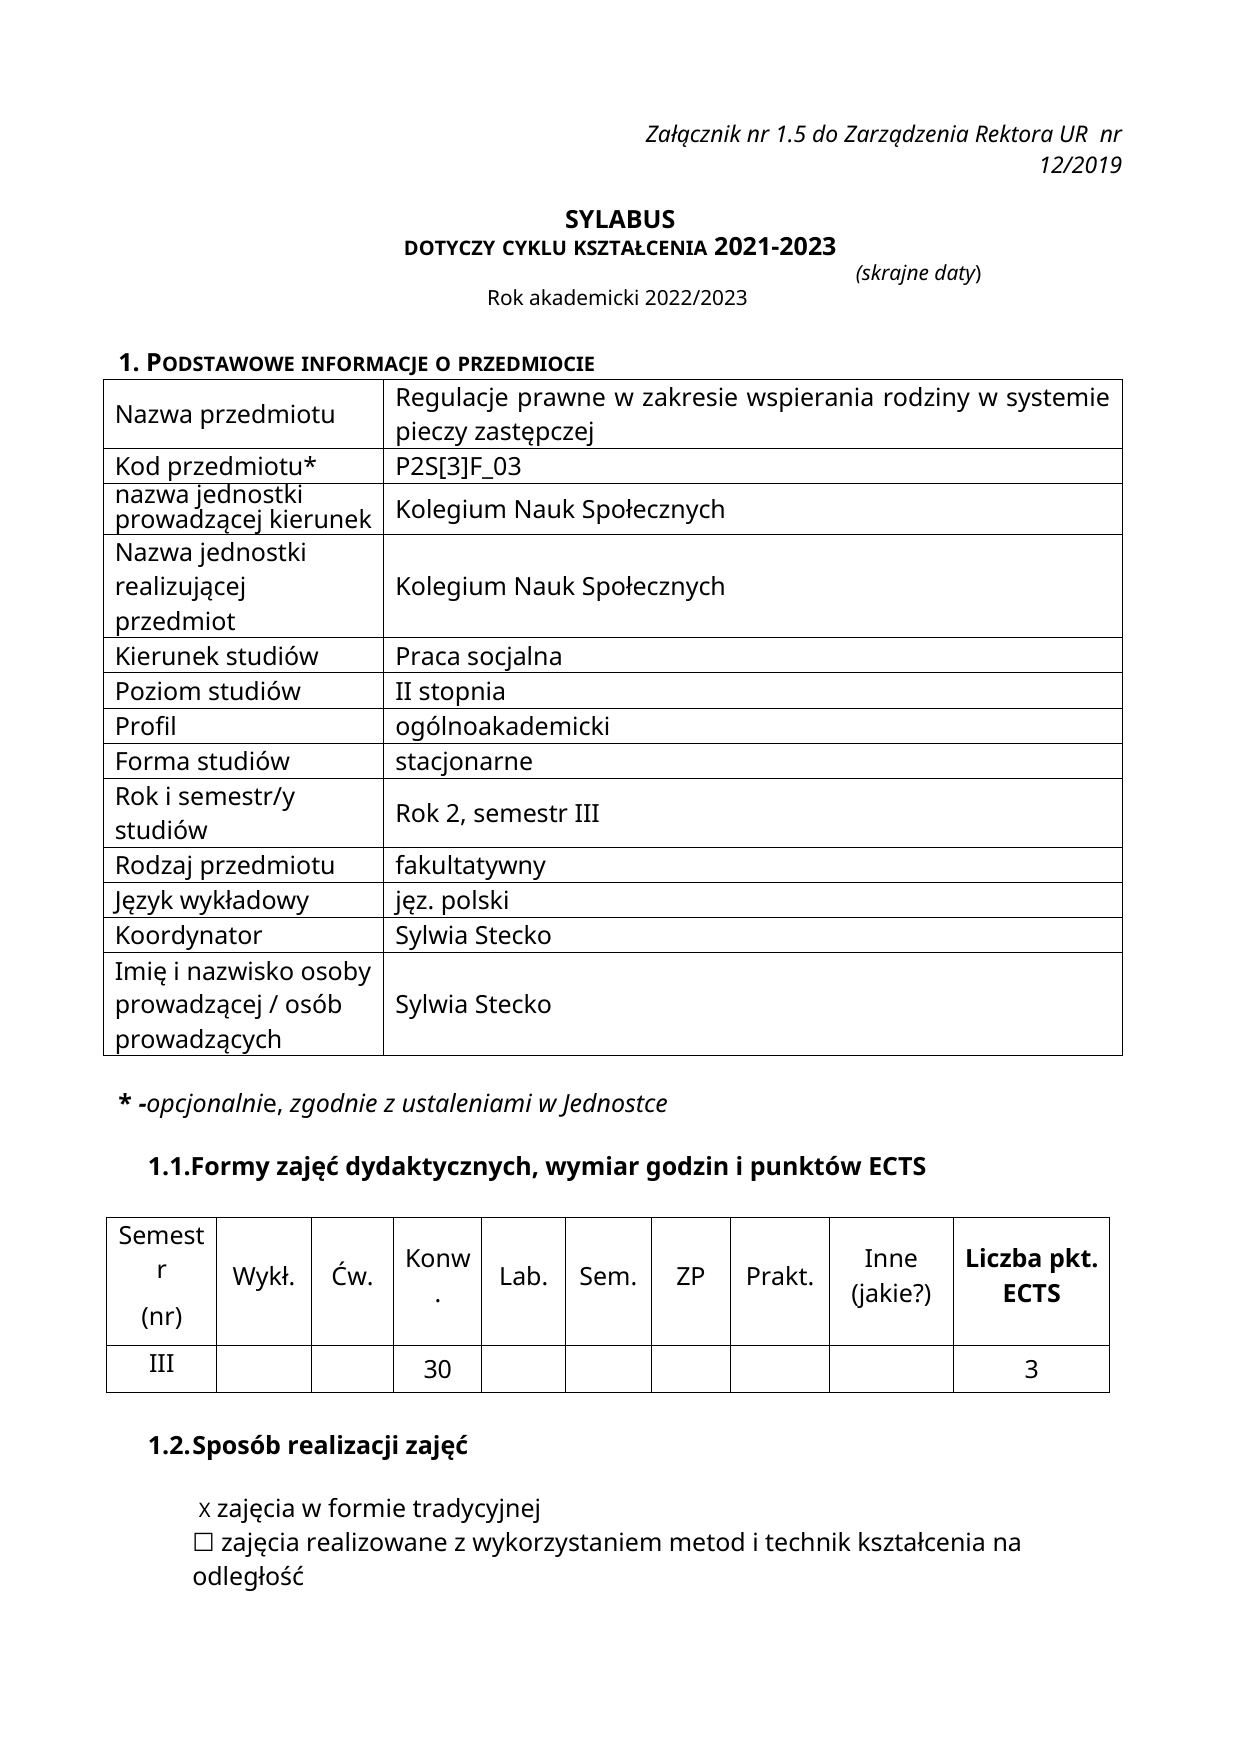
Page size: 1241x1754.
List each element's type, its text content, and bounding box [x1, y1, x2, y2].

text 1. Podstawowe informacje o przedmiocie [118, 344, 1122, 379]
table_cell fakultatywny [384, 848, 1122, 882]
table_cell [217, 1346, 311, 1392]
table_header Regulacje prawne w zakresie wspierania rodziny w systemie pieczy zastępczej [384, 380, 1122, 448]
table_cell Kolegium Nauk Społecznych [384, 535, 1122, 637]
table_cell Nazwa jednostki realizującej przedmiot [104, 535, 383, 637]
table_cell jęz. polski [384, 883, 1122, 917]
table_header Nazwa przedmiotu [104, 380, 383, 448]
table_cell Sylwia Stecko [384, 918, 1122, 952]
table_cell nazwa jednostki prowadzącej kierunek [104, 484, 383, 534]
table_header Konw. [394, 1218, 481, 1345]
table_cell Sylwia Stecko [384, 953, 1122, 1055]
table_cell ogólnoakademicki [384, 709, 1122, 742]
table_cell II stopnia [384, 673, 1122, 707]
table_cell P2S[3]F_03 [384, 449, 1122, 483]
table_header Wykł. [217, 1218, 311, 1345]
table_cell Imię i nazwisko osoby prowadzącej / osób prowadzących [104, 953, 383, 1055]
table_header Semestr (nr) [107, 1218, 216, 1345]
table_header Sem. [566, 1218, 651, 1345]
table_cell Rok 2, semestr III [384, 779, 1122, 847]
table_cell Kierunek studiów [104, 638, 383, 672]
text Rok akademicki 2022/2023 [118, 286, 1122, 311]
table_cell Forma studiów [104, 744, 383, 778]
table_cell Rok i semestr/y studiów [104, 779, 383, 847]
table_cell [312, 1346, 393, 1392]
table_cell [731, 1346, 829, 1392]
text SYLABUS [118, 201, 1122, 236]
text dotyczy cyklu kształcenia 2021-2023 [118, 236, 1122, 261]
table_header Liczba pkt. ECTS [954, 1218, 1109, 1345]
table_header Ćw. [312, 1218, 393, 1345]
table_cell Kod przedmiotu* [104, 449, 383, 483]
table_cell stacjonarne [384, 744, 1122, 778]
table_cell Poziom studiów [104, 673, 383, 707]
text ☐ zajęcia realizowane z wykorzystaniem metod i technik kształcenia na odległość [192, 1524, 1122, 1592]
table_cell [566, 1346, 651, 1392]
table_cell 3 [954, 1346, 1109, 1392]
table_header Prakt. [731, 1218, 829, 1345]
table_cell Kolegium Nauk Społecznych [384, 484, 1122, 534]
table_header Inne (jakie?) [830, 1218, 953, 1345]
text 1.1.Formy zajęć dydaktycznych, wymiar godzin i punktów ECTS [148, 1149, 1122, 1183]
text (skrajne daty) [118, 261, 1122, 286]
table_cell [830, 1346, 953, 1392]
table_header ZP [652, 1218, 730, 1345]
table_header Lab. [482, 1218, 565, 1345]
text * -opcjonalnie, zgodnie z ustaleniami w Jednostce [118, 1086, 1122, 1119]
table_cell Koordynator [104, 918, 383, 952]
table_cell III [107, 1346, 216, 1392]
table_cell Profil [104, 709, 383, 742]
table_cell Praca socjalna [384, 638, 1122, 672]
table_cell [482, 1346, 565, 1392]
table_cell 30 [394, 1346, 481, 1392]
text 1.2. Sposób realizacji zajęć [148, 1427, 1122, 1461]
text x zajęcia w formie tradycyjnej [192, 1490, 1122, 1524]
table_cell Rodzaj przedmiotu [104, 848, 383, 882]
table_cell [652, 1346, 730, 1392]
text Załącznik nr 1.5 do Zarządzenia Rektora UR nr 12/2019 [118, 118, 1122, 181]
table_cell Język wykładowy [104, 883, 383, 917]
